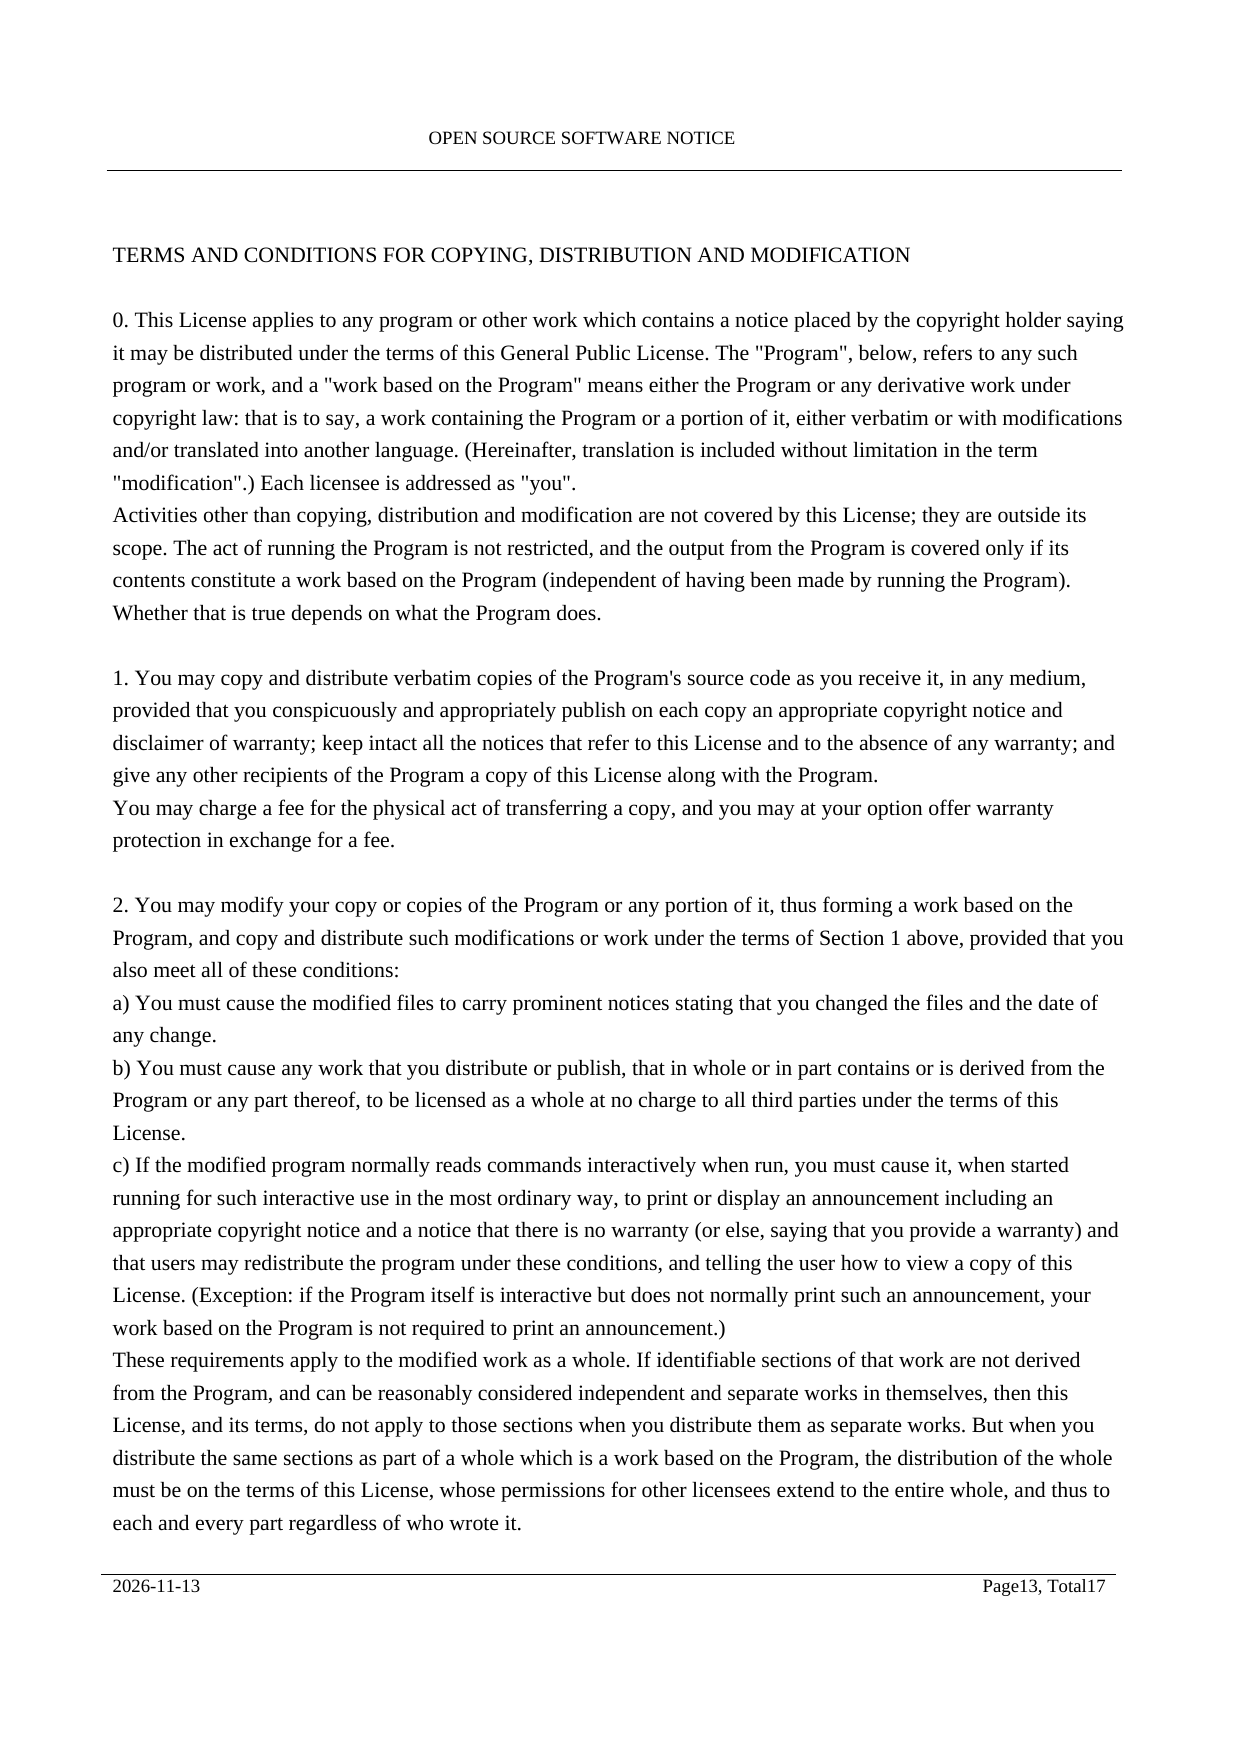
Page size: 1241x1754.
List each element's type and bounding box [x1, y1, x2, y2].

text [112, 206, 1128, 1539]
